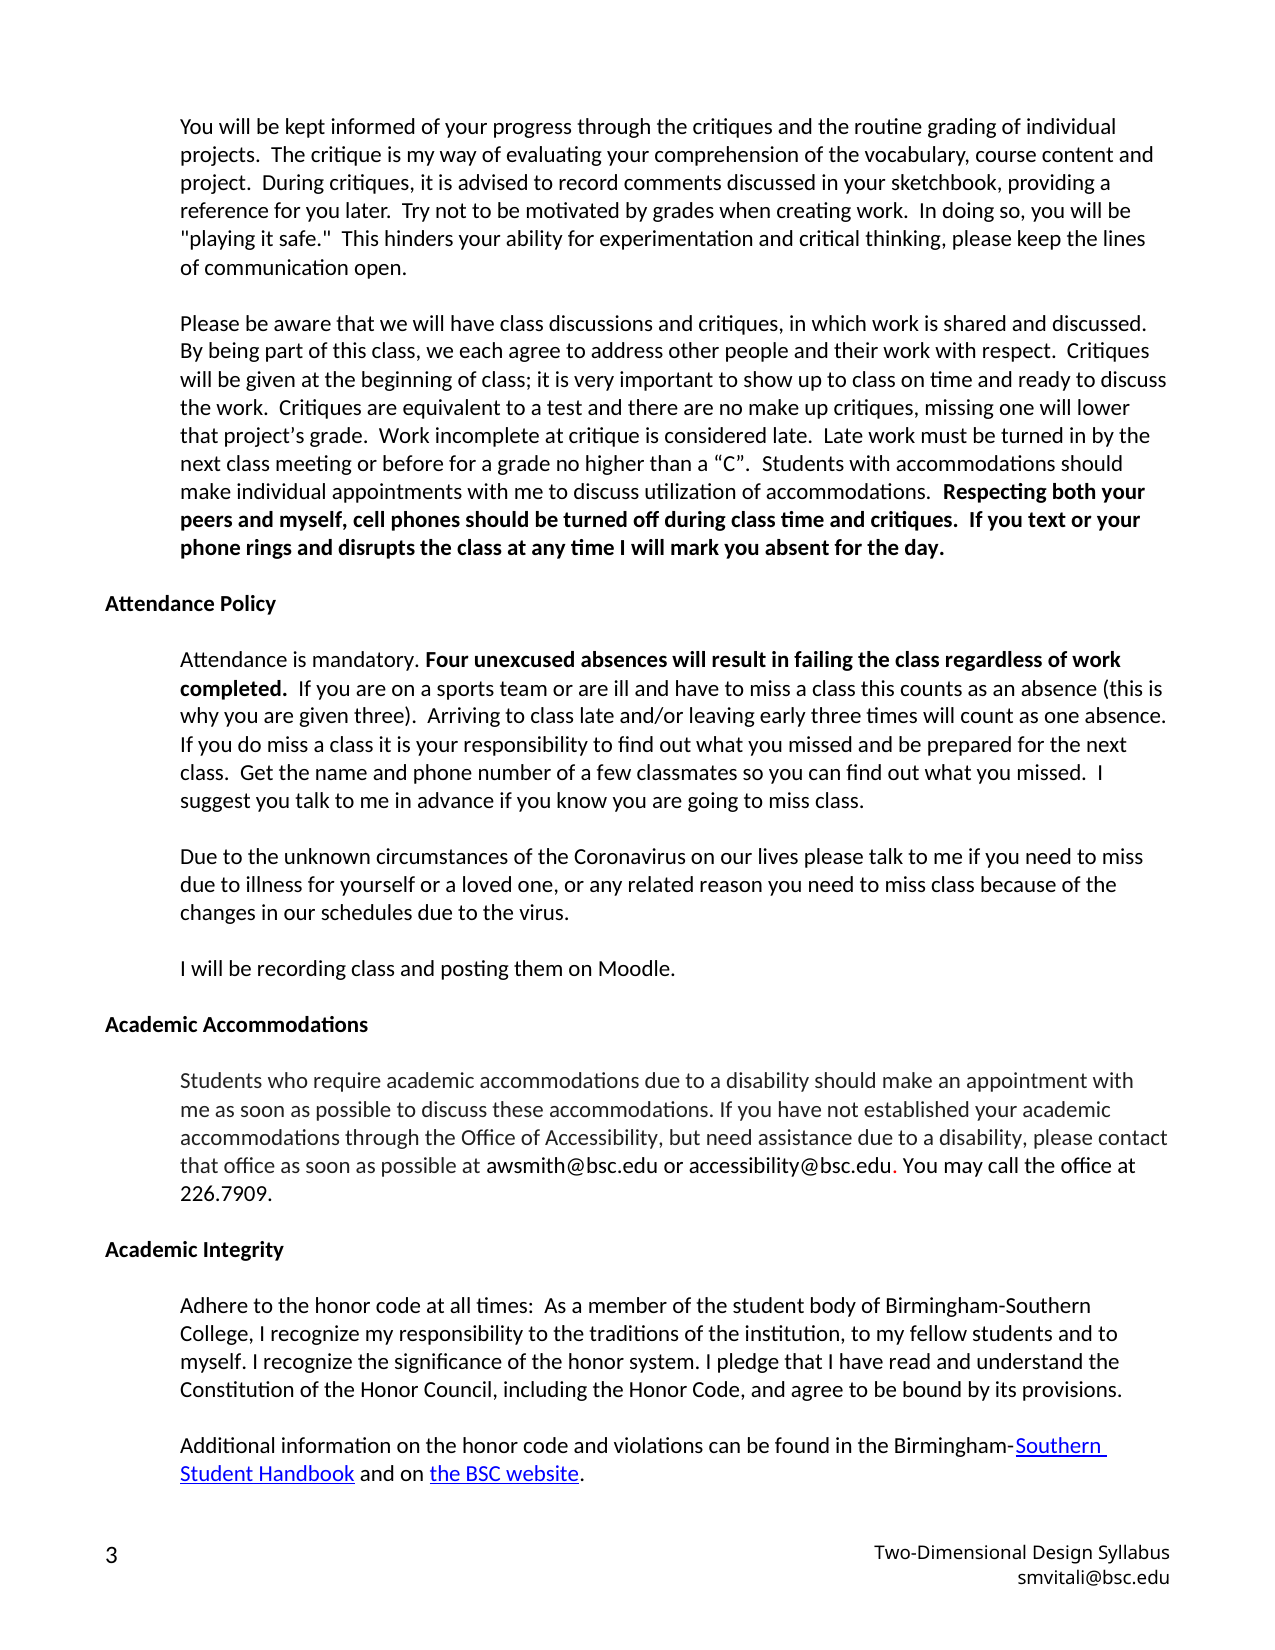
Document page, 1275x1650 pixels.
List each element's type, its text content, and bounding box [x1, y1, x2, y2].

text Adhere to the honor code at all times: As a member of the student body of Birmingham-Southern College, I recognize my responsibility to the traditions of the institution, to my fellow students and to myself. I recognize the significance of the honor system. I pledge that I have read and understand the Constitution of the Honor Council, including the Honor Code, and agree to be bound by its provisions. [180, 1291, 1170, 1403]
text Academic Integrity [105, 1235, 1170, 1263]
text Students who require academic accommodations due to a disability should make an appointment with me as soon as possible to discuss these accommodations. If you have not established your academic accommodations through the Office of Accessibility, but need assistance due to a disability, please contact that office as soon as possible at awsmith@bsc.edu or accessibility@bsc.edu. You may call the office at 226.7909. [180, 1067, 1170, 1207]
text Attendance is mandatory. Four unexcused absences will result in failing the class regardless of work completed. If you are on a sports team or are ill and have to miss a class this counts as an absence (this is why you are given three). Arriving to class late and/or leaving early three times will count as one absence. If you do miss a class it is your responsibility to find out what you missed and be prepared for the next class. Get the name and phone number of a few classmates so you can find out what you missed. I suggest you talk to me in advance if you know you are going to miss class. [180, 646, 1170, 814]
text You will be kept informed of your progress through the critiques and the routine grading of individual projects. The critique is my way of evaluating your comprehension of the vocabulary, course content and project. During critiques, it is advised to record comments discussed in your sketchbook, providing a reference for you later. Try not to be motivated by grades when creating work. In doing so, you will be "playing it safe." This hinders your ability for experimentation and critical thinking, please keep the lines of communication open. [180, 112, 1170, 281]
subtitle Attendance Policy [105, 589, 1170, 617]
subtitle Academic Accommodations [105, 1010, 1170, 1038]
text Due to the unknown circumstances of the Coronavirus on our lives please talk to me if you need to miss due to illness for yourself or a loved one, or any related reason you need to miss class because of the changes in our schedules due to the virus. [180, 842, 1170, 926]
text Please be aware that we will have class discussions and critiques, in which work is shared and discussed. By being part of this class, we each agree to address other people and their work with respect. Critiques will be given at the beginning of class; it is very important to show up to class on time and ready to discuss the work. Critiques are equivalent to a test and there are no make up critiques, missing one will lower that project’s grade. Work incomplete at critique is considered late. Late work must be turned in by the next class meeting or before for a grade no higher than a “C”. Students with accommodations should make individual appointments with me to discuss utilization of accommodations. Respecting both your peers and myself, cell phones should be turned off during class time and critiques. If you text or your phone rings and disrupts the class at any time I will mark you absent for the day. [180, 309, 1170, 561]
text I will be recording class and posting them on Moodle. [180, 954, 1170, 982]
text Additional information on the honor code and violations can be found in the Birmingham-Southern Student Handbook and on the BSC website. [180, 1431, 1170, 1487]
